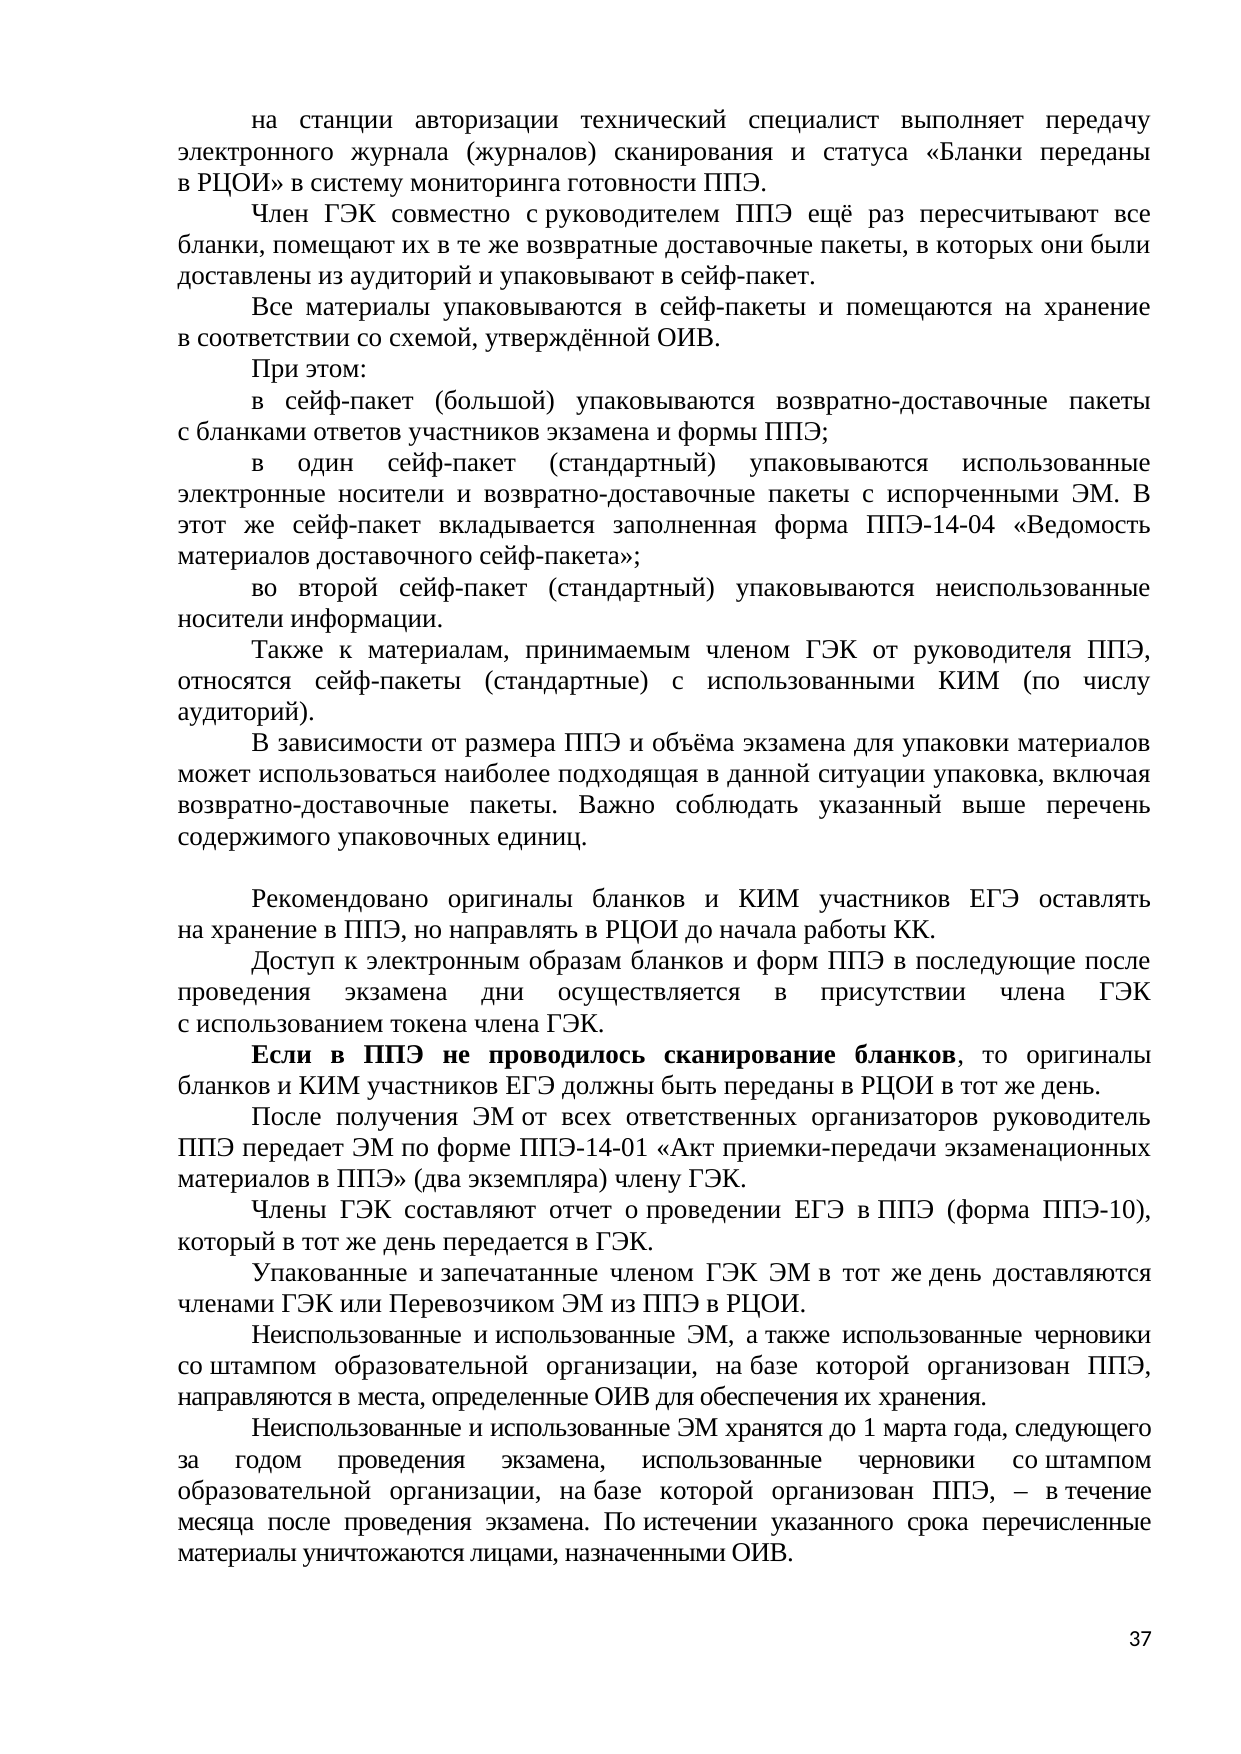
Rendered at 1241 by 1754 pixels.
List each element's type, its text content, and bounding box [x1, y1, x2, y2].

text Все материалы упаковываются в сейф-пакеты и помещаются на хранение в соответствии со схемой, утверждённой ОИВ. [177, 290, 1152, 353]
text во второй сейф-пакет (стандартный) упаковываются неиспользованные носители информации. [177, 571, 1152, 633]
text Упакованные и запечатанные членом ГЭК ЭМ в тот же день доставляются членами ГЭК или Перевозчиком ЭМ из ППЭ в РЦОИ. [177, 1256, 1152, 1318]
text на станции авторизации технический специалист выполняет передачу электронного журнала (журналов) сканирования и статуса «Бланки переданы в РЦОИ» в систему мониторинга готовности ППЭ. [177, 103, 1152, 197]
text Также к материалам, принимаемым членом ГЭК от руководителя ППЭ, относятся сейф-пакеты (стандартные) с использованными КИМ (по числу аудиторий). [177, 633, 1152, 726]
text Неиспользованные и использованные ЭМ хранятся до 1 марта года, следующего за годом проведения экзамена, использованные черновики со штампом образовательной организации, на базе которой организован ППЭ, – в течение месяца после проведения экзамена. По истечении указанного срока перечисленные материалы уничтожаются лицами, назначенными ОИВ. [177, 1412, 1152, 1567]
text Члены ГЭК составляют отчет о проведении ЕГЭ в ППЭ (форма ППЭ-10), который в тот же день передается в ГЭК. [177, 1193, 1152, 1256]
text Если в ППЭ не проводилось сканирование бланков, то оригиналы бланков и КИМ участников ЕГЭ должны быть переданы в РЦОИ в тот же день. [177, 1038, 1152, 1100]
text в один сейф-пакет (стандартный) упаковываются использованные электронные носители и возвратно-доставочные пакеты с испорченными ЭМ. В этот же сейф-пакет вкладывается заполненная форма ППЭ-14-04 «Ведомость материалов доставочного сейф-пакета»; [177, 446, 1152, 571]
text Рекомендовано оригиналы бланков и КИМ участников ЕГЭ оставлять на хранение в ППЭ, но направлять в РЦОИ до начала работы КК. [177, 882, 1152, 944]
text Неиспользованные и использованные ЭМ, а также использованные черновики со штампом образовательной организации, на базе которой организован ППЭ, направляются в места, определенные ОИВ для обеспечения их хранения. [177, 1318, 1152, 1412]
text Член ГЭК совместно с руководителем ППЭ ещё раз пересчитывают все бланки, помещают их в те же возвратные доставочные пакеты, в которых они были доставлены из аудиторий и упаковывают в сейф-пакет. [177, 197, 1152, 290]
text В зависимости от размера ППЭ и объёма экзамена для упаковки материалов может использоваться наиболее подходящая в данной ситуации упаковка, включая возвратно-доставочные пакеты. Важно соблюдать указанный выше перечень содержимого упаковочных единиц. [177, 726, 1152, 851]
text После получения ЭМ от всех ответственных организаторов руководитель ППЭ передает ЭМ по форме ППЭ-14-01 «Акт приемки-передачи экзаменационных материалов в ППЭ» (два экземпляра) члену ГЭК. [177, 1100, 1152, 1193]
text При этом: [177, 353, 1152, 384]
text Доступ к электронным образам бланков и форм ППЭ в последующие после проведения экзамена дни осуществляется в присутствии члена ГЭК с использованием токена члена ГЭК. [177, 944, 1152, 1038]
text в сейф-пакет (большой) упаковываются возвратно-доставочные пакеты с бланками ответов участников экзамена и формы ППЭ; [177, 384, 1152, 446]
